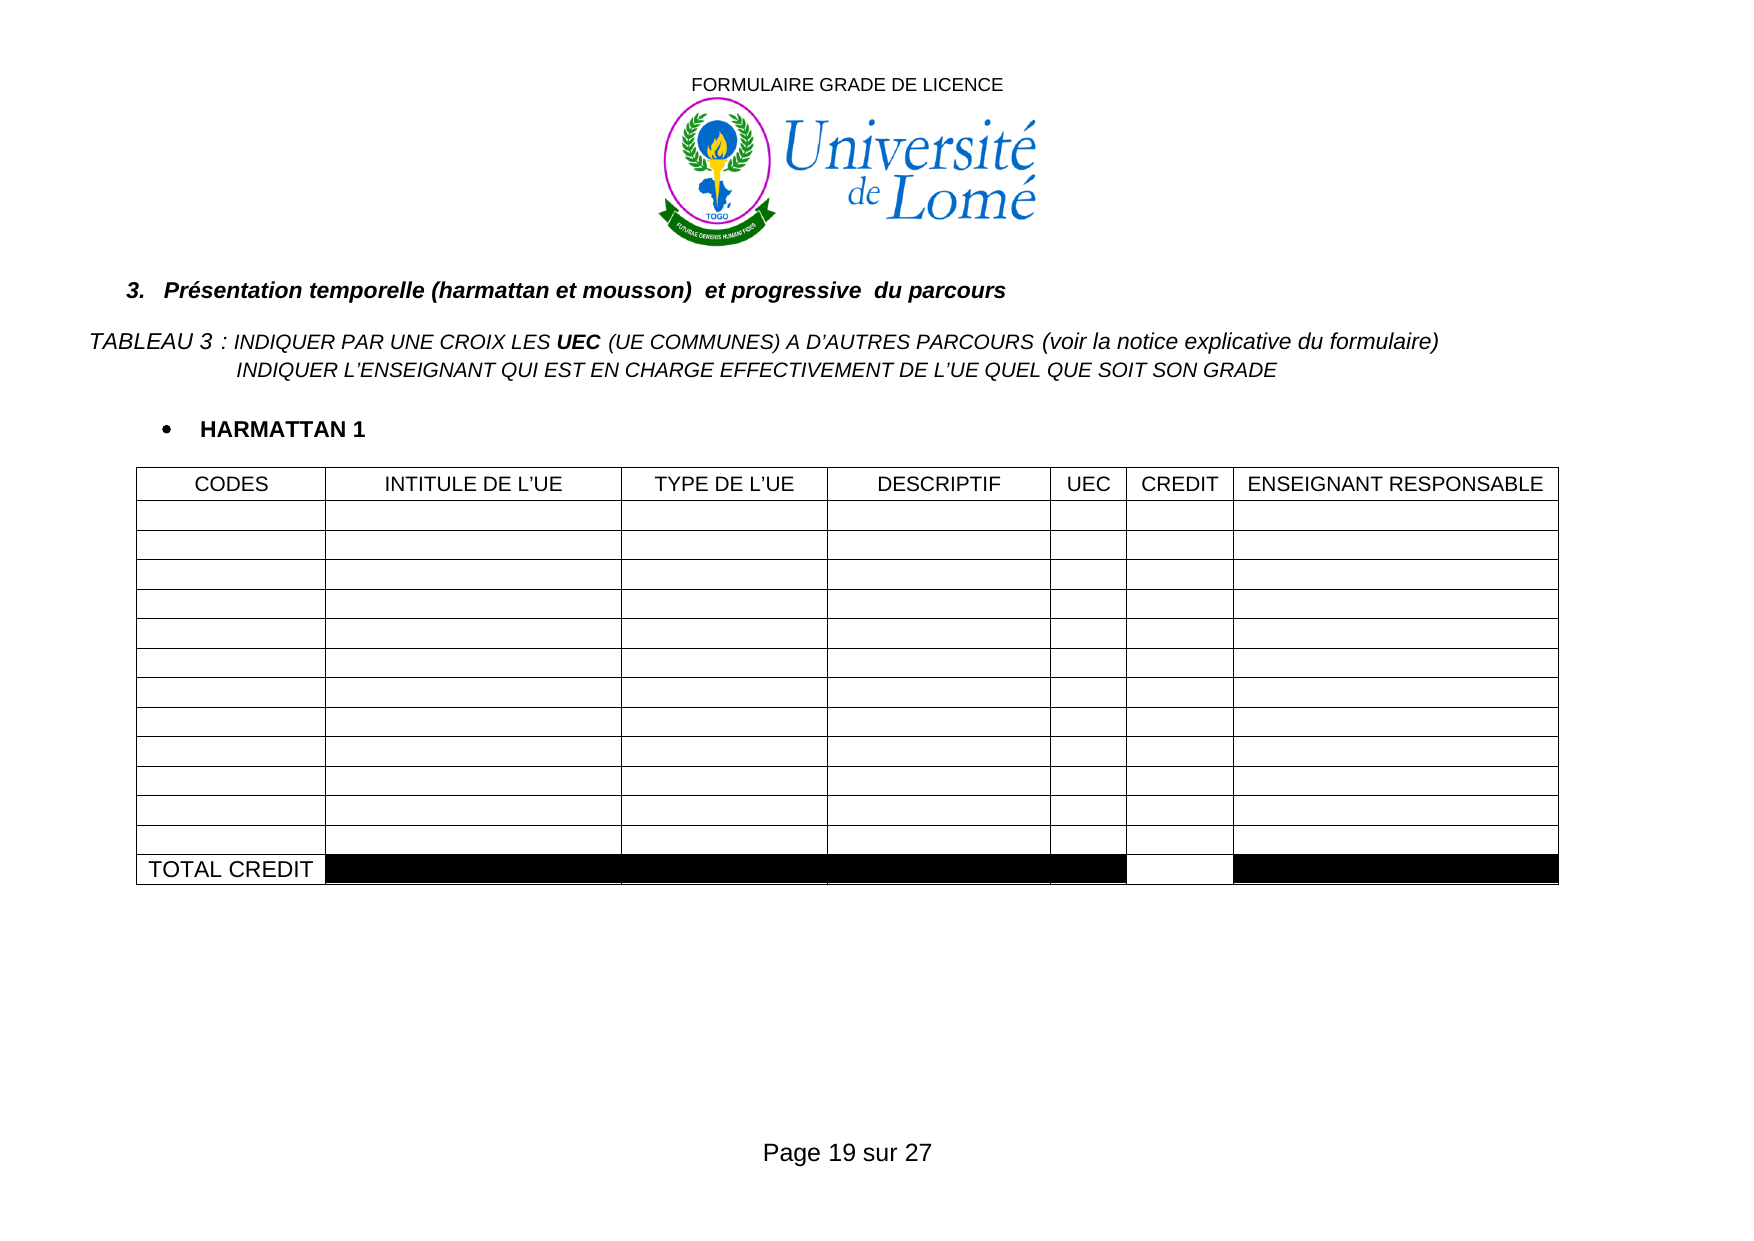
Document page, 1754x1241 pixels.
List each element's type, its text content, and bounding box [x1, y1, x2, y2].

table_cell [622, 531, 827, 559]
table_cell [1234, 796, 1558, 824]
table_cell [137, 560, 325, 589]
table_cell [828, 796, 1050, 824]
table_cell [1127, 826, 1233, 854]
table_cell [622, 708, 827, 736]
table_cell [828, 855, 1050, 883]
table_cell [1127, 767, 1233, 795]
table_cell [622, 649, 827, 677]
table_cell [1127, 708, 1233, 736]
table_cell [622, 826, 827, 854]
table_header CODES [137, 468, 325, 500]
table_cell [326, 737, 621, 766]
table_cell [137, 796, 325, 824]
table_cell [1127, 796, 1233, 824]
table_cell TOTAL CREDIT [137, 855, 325, 883]
table_cell [622, 855, 827, 883]
table_cell [1234, 649, 1558, 677]
table_cell [622, 678, 827, 707]
table_cell [1234, 708, 1558, 736]
table_cell [1234, 501, 1558, 530]
table_cell [622, 590, 827, 618]
list HARMATTAN 1 [162, 416, 1606, 442]
table_cell [1051, 708, 1126, 736]
table_cell [326, 708, 621, 736]
table_cell [137, 826, 325, 854]
table_cell [1234, 590, 1558, 618]
table_cell [828, 619, 1050, 648]
table_cell [137, 501, 325, 530]
table_cell [1051, 796, 1126, 824]
table_cell [1127, 501, 1233, 530]
table_cell [828, 649, 1050, 677]
table_cell [1051, 737, 1126, 766]
table_header TYPE DE L’UE [622, 468, 827, 500]
table_cell [326, 826, 621, 854]
table_cell [137, 590, 325, 618]
table_cell [137, 619, 325, 648]
table_cell [1051, 649, 1126, 677]
table_cell [1234, 531, 1558, 559]
table_cell [326, 855, 621, 883]
table_cell [1127, 590, 1233, 618]
table_cell [1234, 855, 1558, 883]
table_cell [828, 590, 1050, 618]
table_cell [622, 796, 827, 824]
table_cell [326, 796, 621, 824]
list INDIQUER L’ENSEIGNANT QUI EST EN CHARGE EFFECTIVEMENT DE L’UE QUEL QUE SOIT SON GRADE [164, 358, 1606, 382]
table_cell [1051, 826, 1126, 854]
table_header UEC [1051, 468, 1126, 500]
table_cell [622, 501, 827, 530]
table_cell [137, 737, 325, 766]
table_cell [1234, 826, 1558, 854]
table_cell [137, 531, 325, 559]
table_cell [1051, 619, 1126, 648]
table_cell [828, 531, 1050, 559]
table_cell [326, 560, 621, 589]
table_cell [1127, 649, 1233, 677]
table_cell [1127, 855, 1233, 883]
table_cell [1051, 855, 1126, 883]
table_cell [622, 767, 827, 795]
table_cell [137, 767, 325, 795]
table_cell [1234, 737, 1558, 766]
table_cell [828, 708, 1050, 736]
table_header INTITULE DE L’UE [326, 468, 621, 500]
table_cell [1234, 767, 1558, 795]
list Présentation temporelle (harmattan et mousson) et progressive du parcours [126, 277, 1606, 303]
table_cell [828, 560, 1050, 589]
table_cell [326, 590, 621, 618]
table_cell [1127, 560, 1233, 589]
table_cell [828, 501, 1050, 530]
table_cell [326, 678, 621, 707]
table_cell [828, 737, 1050, 766]
table_cell [1051, 501, 1126, 530]
table_cell [1127, 737, 1233, 766]
table_cell [1127, 531, 1233, 559]
table_header ENSEIGNANT RESPONSABLE [1234, 468, 1558, 500]
table_cell [1127, 619, 1233, 648]
table_header DESCRIPTIF [828, 468, 1050, 500]
table_cell [326, 619, 621, 648]
table_cell [828, 826, 1050, 854]
table_cell [1051, 531, 1126, 559]
table_cell [1234, 678, 1558, 707]
text TABLEAU 3 : INDIQUER PAR UNE CROIX LES UEC (UE COMMUNES) A D’AUTRES PARCOURS (voir la notice explicative du formulaire) [89, 328, 1606, 354]
table_cell [828, 767, 1050, 795]
table_cell [137, 678, 325, 707]
table_cell [137, 708, 325, 736]
table_cell [1051, 590, 1126, 618]
table_cell [622, 737, 827, 766]
table_cell [1234, 560, 1558, 589]
table_cell [1234, 619, 1558, 648]
table_cell [1127, 678, 1233, 707]
table_cell [326, 501, 621, 530]
table_cell [326, 649, 621, 677]
table_cell [622, 560, 827, 589]
table_header CREDIT [1127, 468, 1233, 500]
table_cell [1051, 560, 1126, 589]
table_cell [326, 767, 621, 795]
picture [629, 70, 1066, 276]
table_cell [1051, 767, 1126, 795]
table_cell [1051, 678, 1126, 707]
table_cell [622, 619, 827, 648]
table_cell [326, 531, 621, 559]
table_cell [137, 649, 325, 677]
table_cell [828, 678, 1050, 707]
